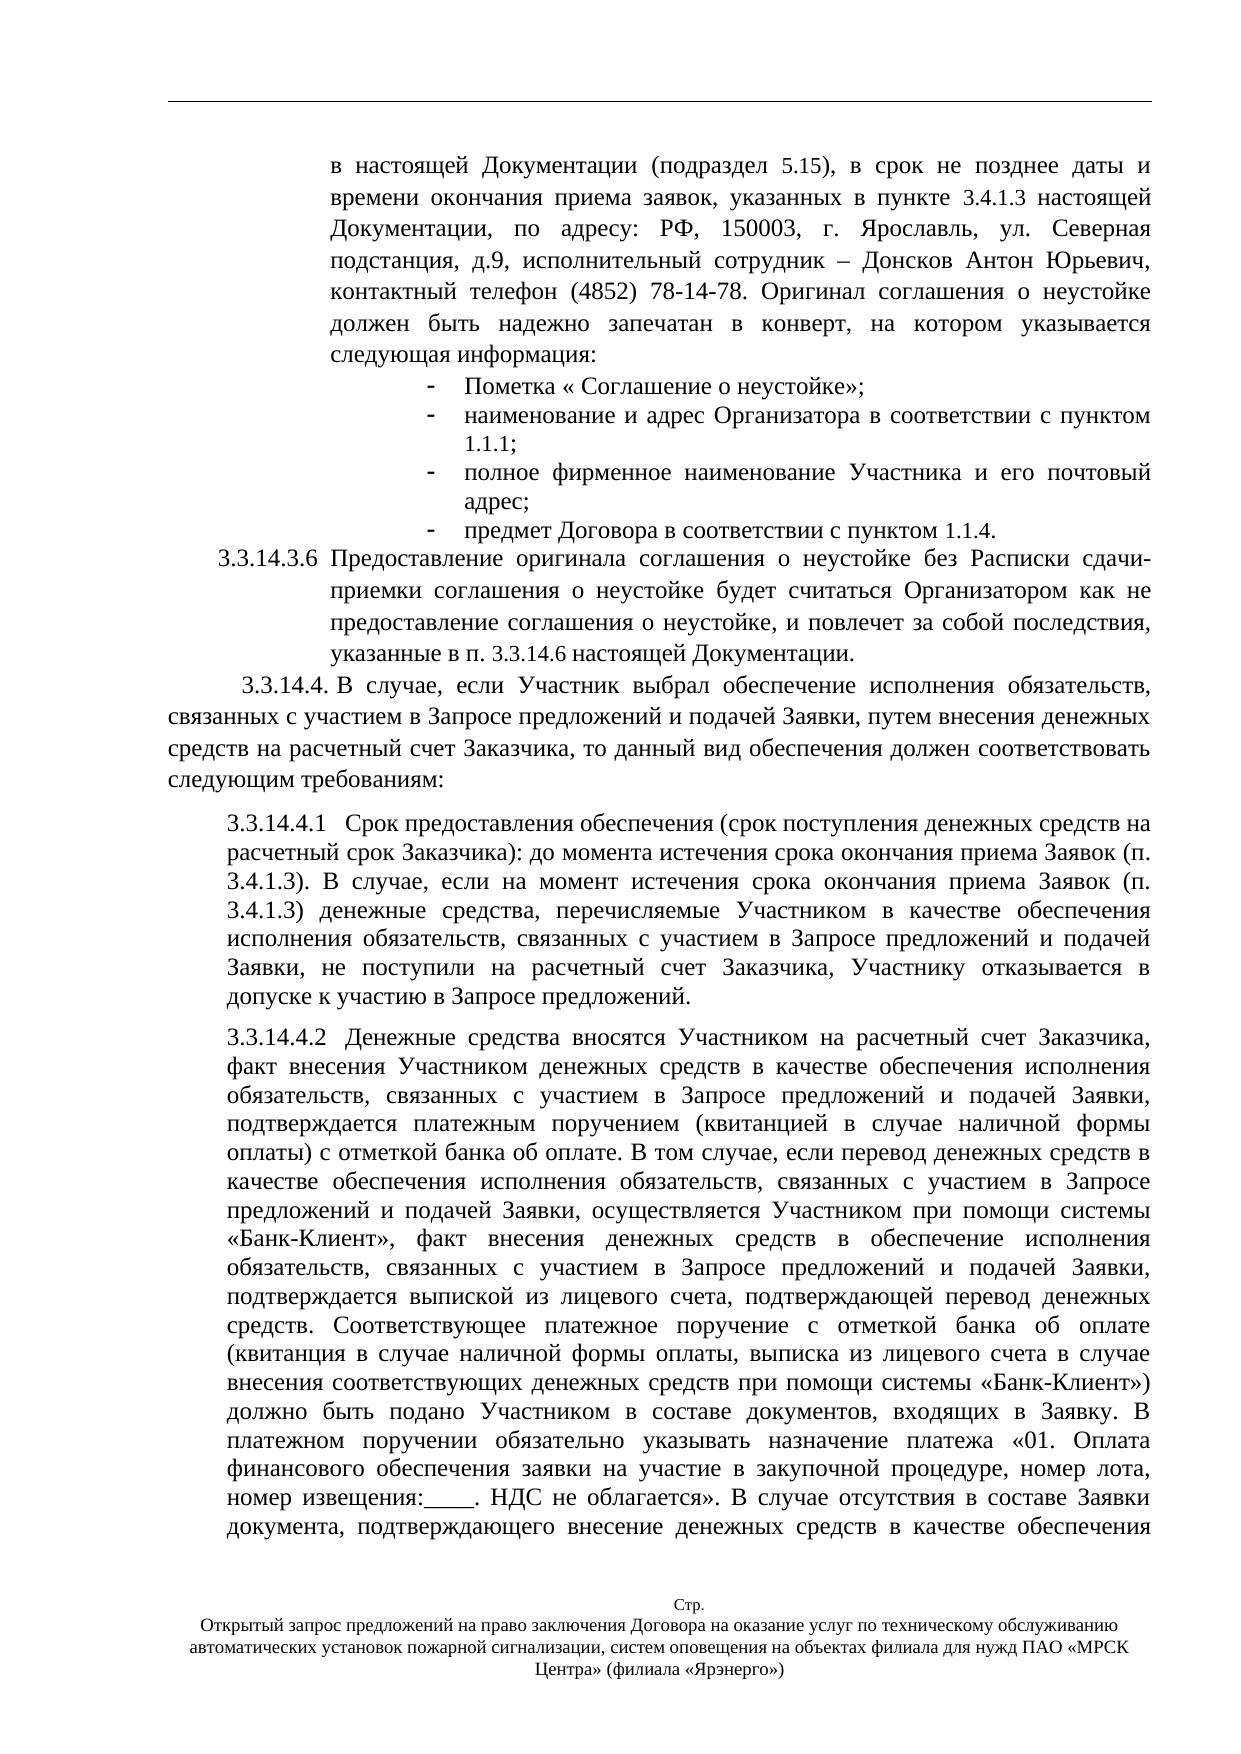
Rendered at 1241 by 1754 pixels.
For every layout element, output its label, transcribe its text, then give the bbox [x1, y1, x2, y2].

list предмет Договора в соответствии с пунктом 1.1.4. [427, 515, 1152, 543]
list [218, 150, 1152, 368]
list Пометка « Соглашение о неустойке»; [427, 371, 1152, 400]
list В случае, если Участник выбрал обеспечение исполнения обязательств, связанных с участием в Запросе предложений и подачей Заявки, путем внесения денежных средств на расчетный счет Заказчика, то данный вид обеспечения должен соответствовать следующим требованиям: [168, 670, 1152, 793]
list наименование и адрес Организатора в соответствии с пунктом 1.1.1; [427, 400, 1152, 457]
list Срок предоставления обеспечения (срок поступления денежных средств на расчетный срок Заказчика): до момента истечения срока окончания приема Заявок (п. 3.4.1.3). В случае, если на момент истечения срока окончания приема Заявок (п. 3.4.1.3) денежные средства, перечисляемые Участником в качестве обеспечения исполнения обязательств, связанных с участием в Запросе предложений и подачей Заявки, не поступили на расчетный счет Заказчика, Участнику отказывается в допуске к участию в Запросе предложений. [227, 808, 1152, 1010]
list полное фирменное наименование Участника и его почтовый адрес; [427, 457, 1152, 515]
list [227, 1022, 1152, 1540]
list Предоставление оригинала соглашения о неустойке без Расписки сдачи-приемки соглашения о неустойке будет считаться Организатором как не предоставление соглашения о неустойке, и повлечет за собой последствия, указанные в п. 3.3.14.6 настоящей Документации. [218, 543, 1152, 667]
